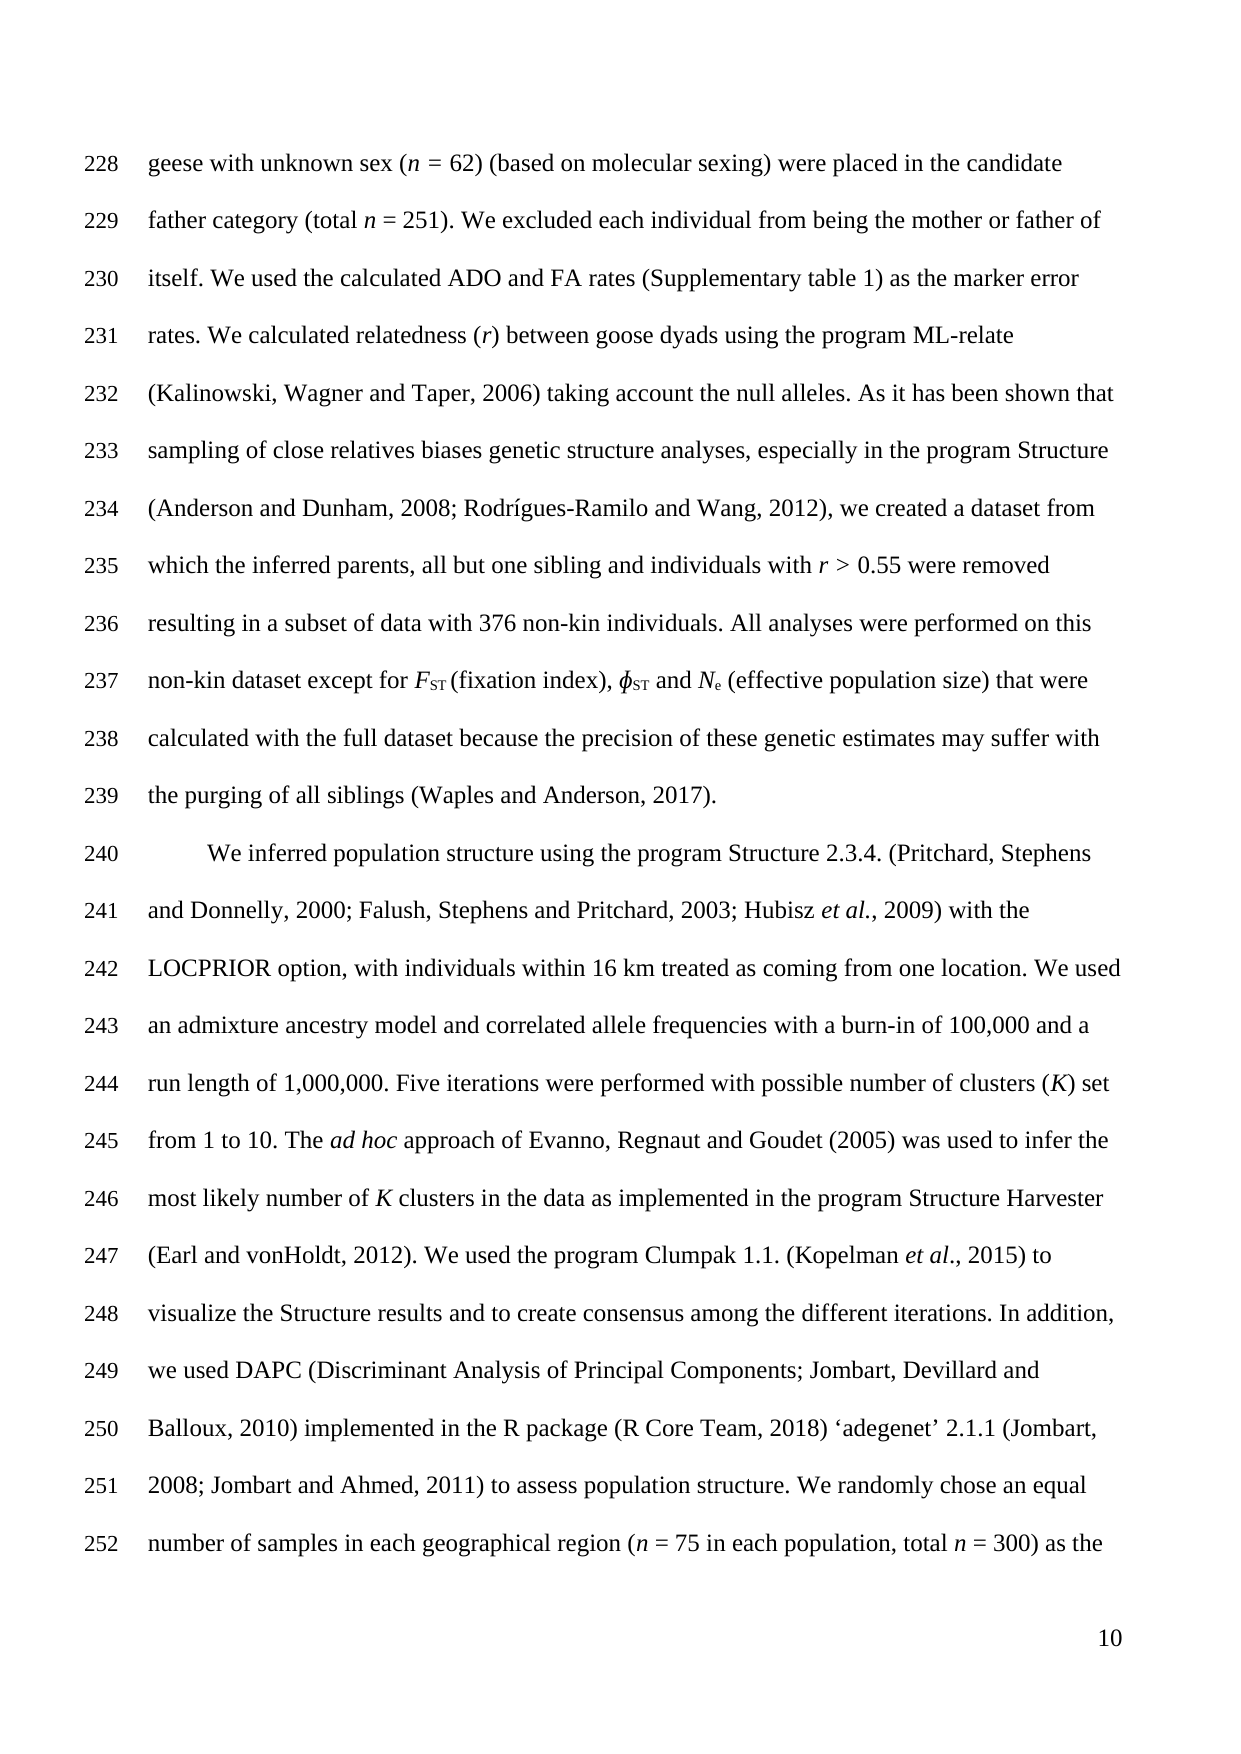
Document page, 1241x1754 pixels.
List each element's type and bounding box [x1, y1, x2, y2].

text [148, 148, 1122, 809]
text [148, 838, 1122, 1556]
